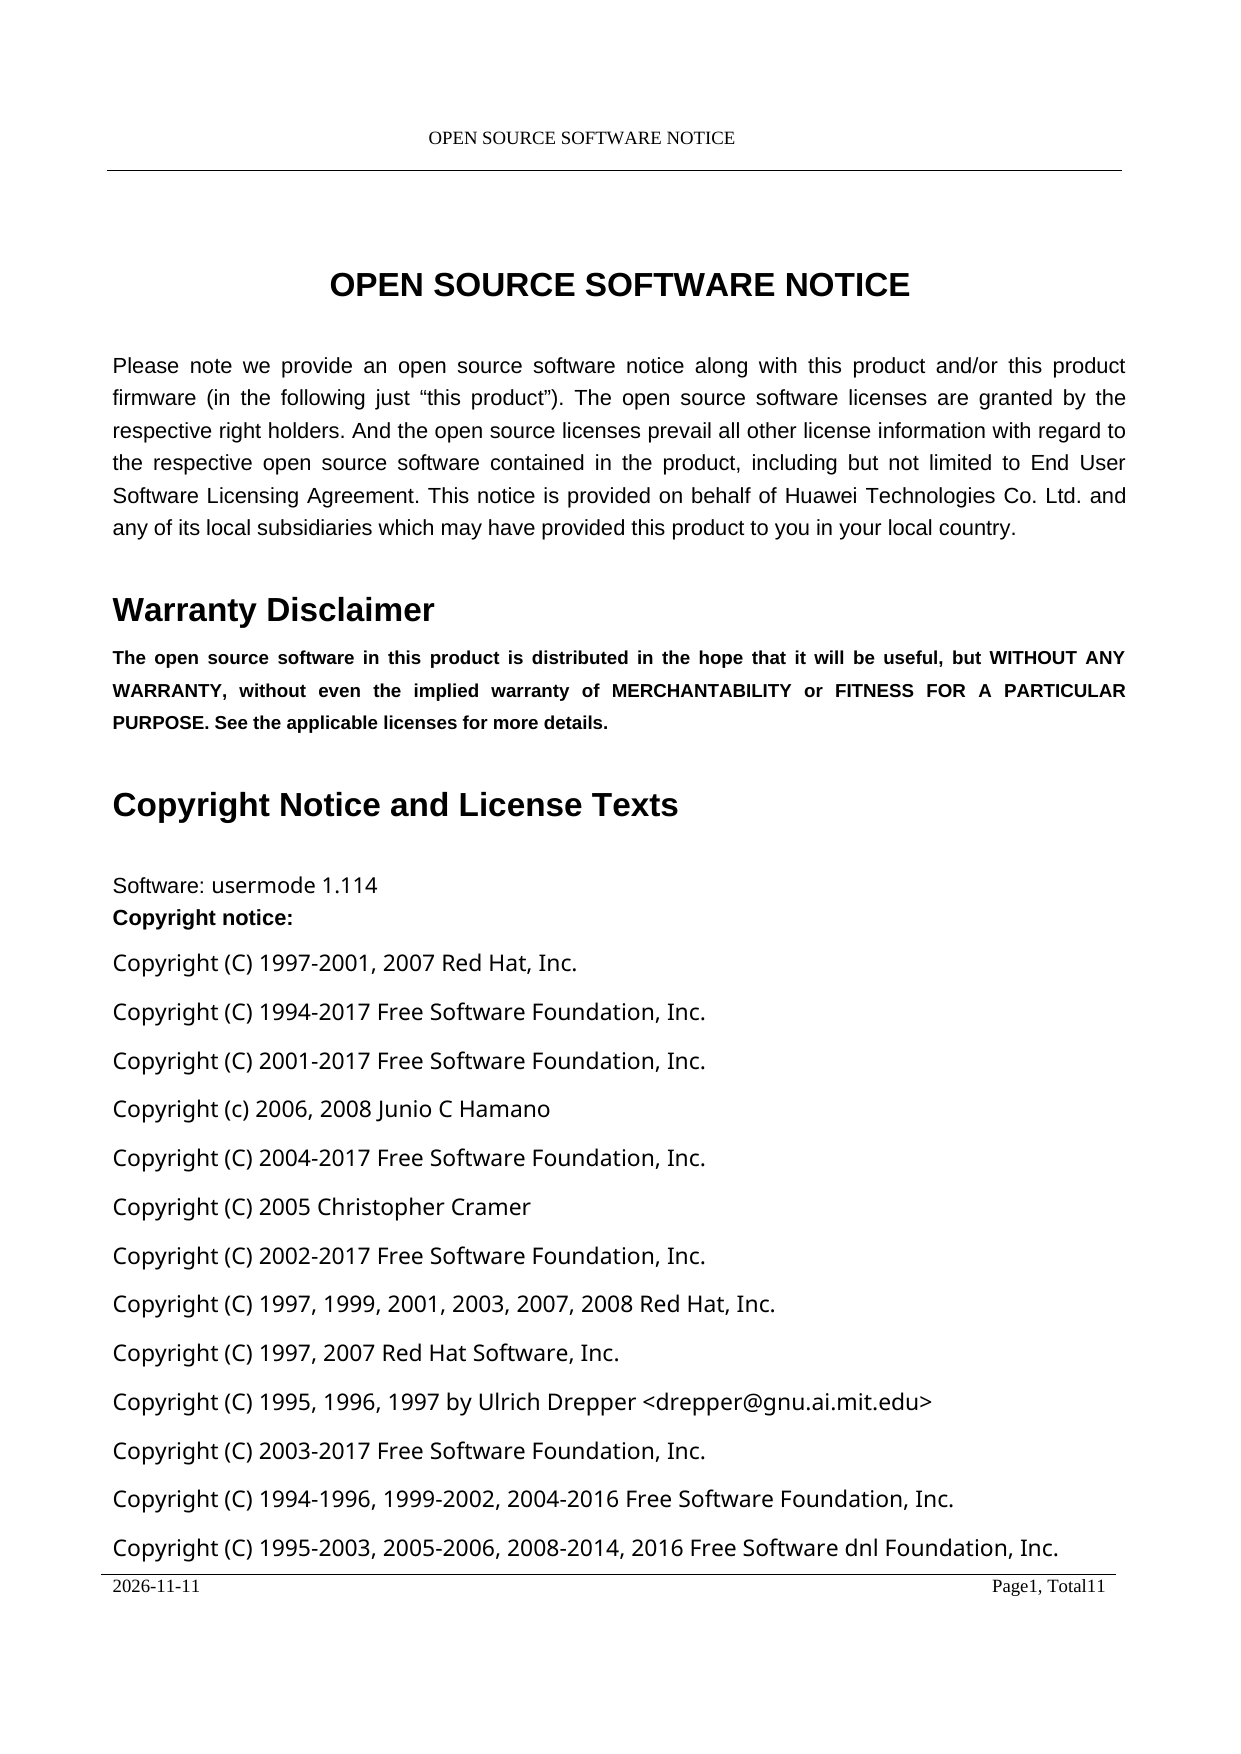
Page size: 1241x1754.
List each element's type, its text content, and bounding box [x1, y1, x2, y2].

text Software: usermode 1.114 [112, 869, 1128, 901]
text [112, 947, 1128, 1564]
text The open source software in this product is distributed in the hope that it will be useful, but WITHOUT ANY WARRANTY, without even the implied warranty of MERCHANTABILITY or FITNESS FOR A PARTICULAR PURPOSE. See the applicable licenses for more details. [112, 641, 1128, 739]
text Warranty Disclaimer [112, 576, 1128, 641]
text Copyright notice: [112, 901, 1128, 934]
text Please note we provide an open source software notice along with this product and/or this product firmware (in the following just “this product”). The open source software licenses are granted by the respective right holders. And the open source licenses prevail all other license information with regard to the respective open source software contained in the product, including but not limited to End User Software Licensing Agreement. This notice is provided on behalf of Huawei Technologies Co. Ltd. and any of its local subsidiaries which may have provided this product to you in your local country. [112, 349, 1128, 544]
text OPEN SOURCE SOFTWARE NOTICE [112, 251, 1128, 316]
text Copyright Notice and License Texts [112, 771, 1128, 836]
